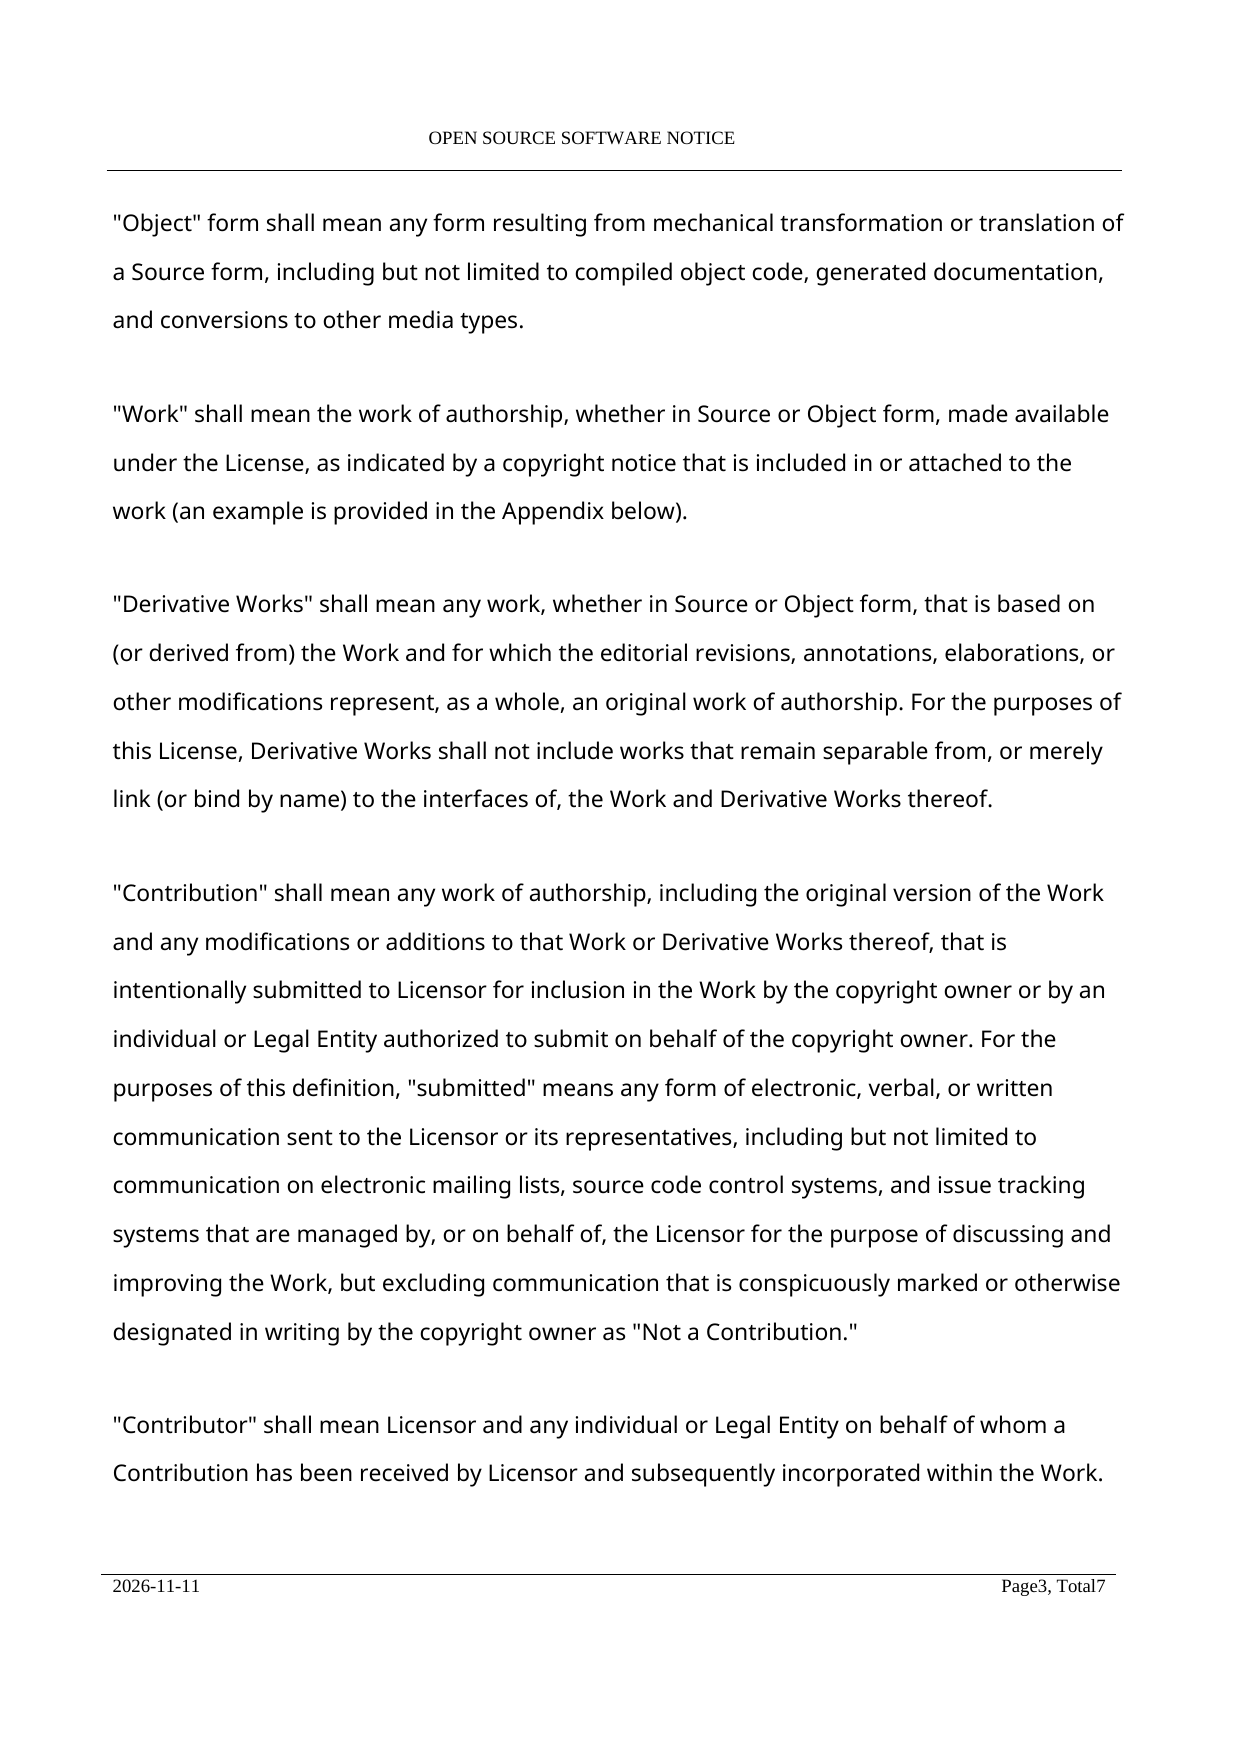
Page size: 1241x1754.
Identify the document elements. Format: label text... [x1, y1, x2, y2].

text "Derivative Works" shall mean any work, whether in Source or Object form, that is based on (or derived from) the Work and for which the editorial revisions, annotations, elaborations, or other modifications represent, as a whole, an original work of authorship. For the purposes of this License, Derivative Works shall not include works that remain separable from, or merely link (or bind by name) to the interfaces of, the Work and Derivative Works thereof. [112, 588, 1128, 815]
text "Contributor" shall mean Licensor and any individual or Legal Entity on behalf of whom a Contribution has been received by Licensor and subsequently incorporated within the Work. [112, 1408, 1128, 1489]
text "Work" shall mean the work of authorship, whether in Source or Object form, made available under the License, as indicated by a copyright notice that is included in or attached to the work (an example is provided in the Appendix below). [112, 397, 1128, 527]
text "Contribution" shall mean any work of authorship, including the original version of the Work and any modifications or additions to that Work or Derivative Works thereof, that is intentionally submitted to Licensor for inclusion in the Work by the copyright owner or by an individual or Legal Entity authorized to submit on behalf of the copyright owner. For the purposes of this definition, "submitted" means any form of electronic, verbal, or written communication sent to the Licensor or its representatives, including but not limited to communication on electronic mailing lists, source code control systems, and issue tracking systems that are managed by, or on behalf of, the Licensor for the purpose of discussing and improving the Work, but excluding communication that is conspicuously marked or otherwise designated in writing by the copyright owner as "Not a Contribution." [112, 876, 1128, 1347]
text "Object" form shall mean any form resulting from mechanical transformation or translation of a Source form, including but not limited to compiled object code, generated documentation, and conversions to other media types. [112, 206, 1128, 336]
